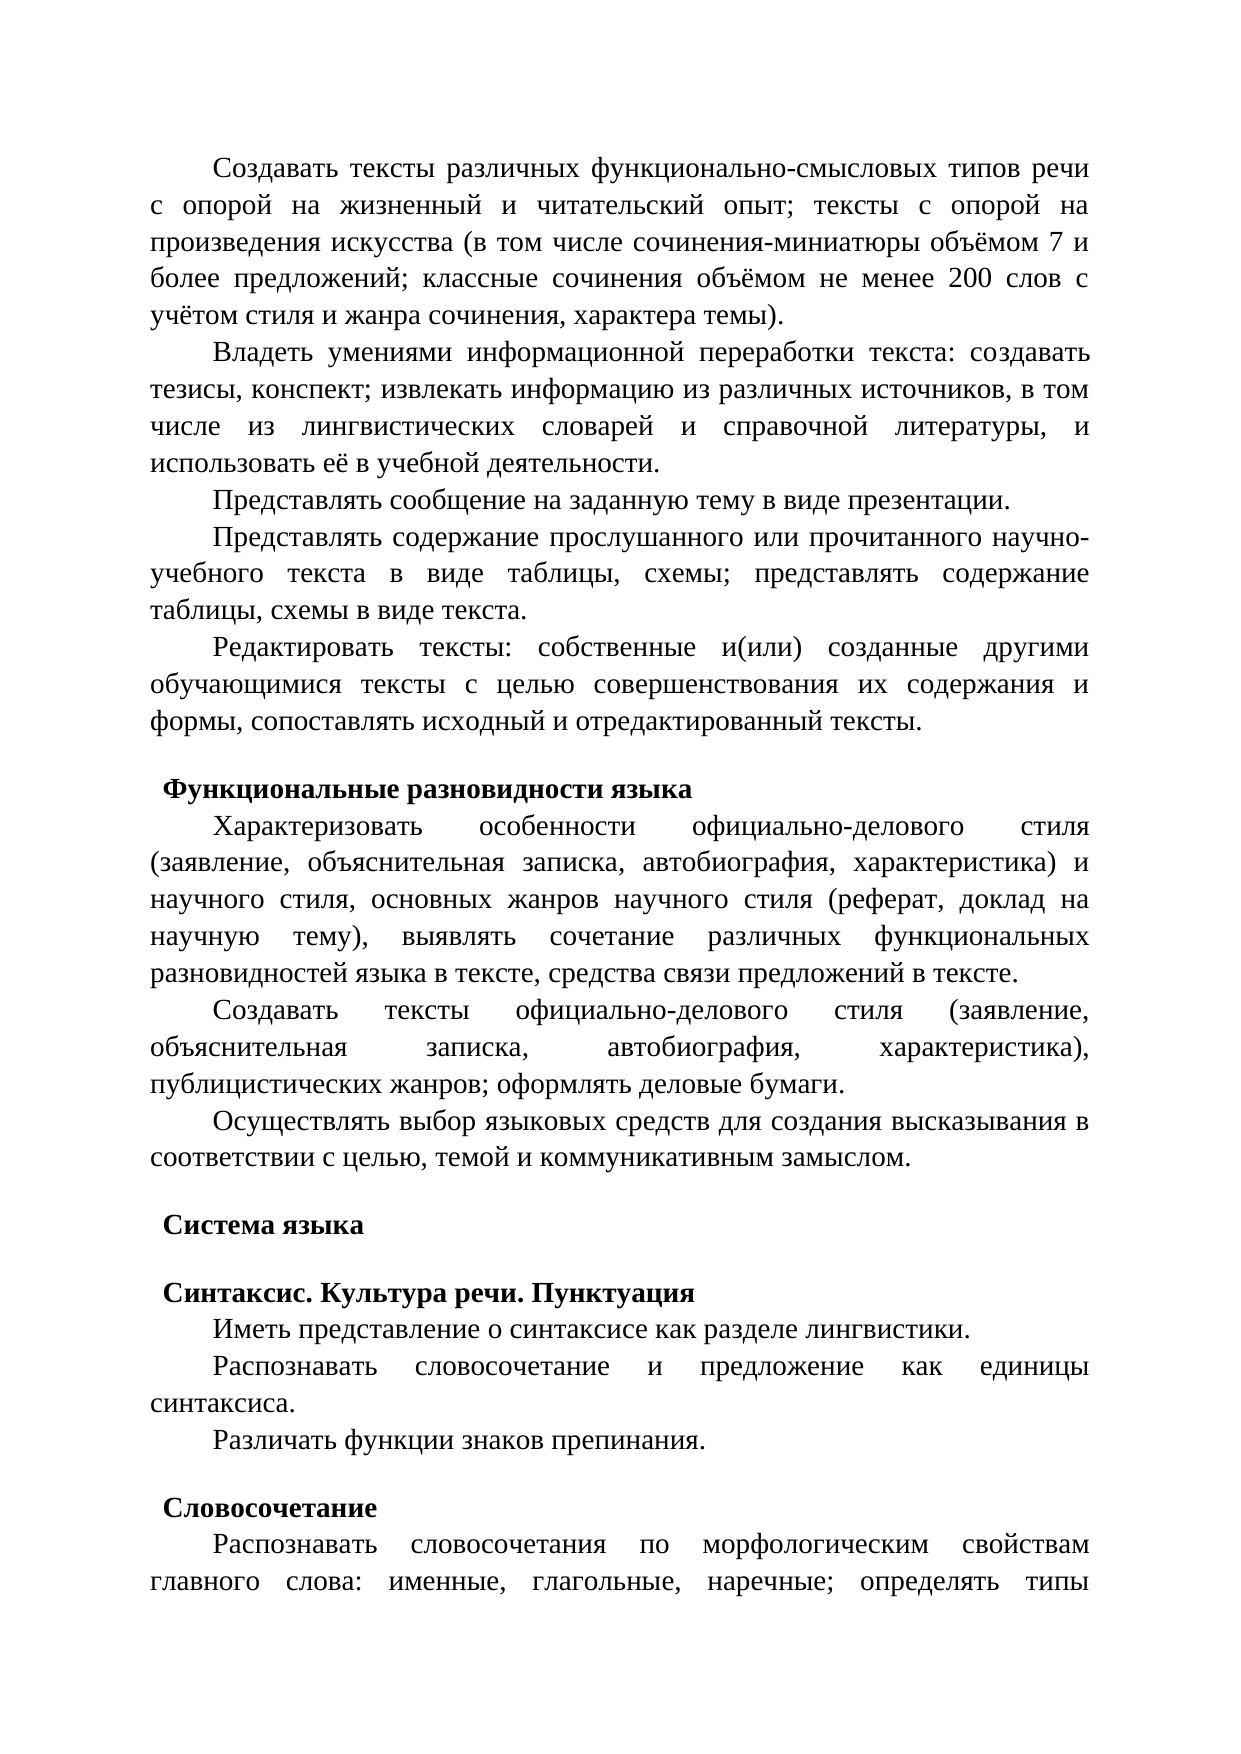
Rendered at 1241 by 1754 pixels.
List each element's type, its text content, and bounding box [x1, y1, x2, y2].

text Система языка [162, 1207, 1090, 1241]
text Cинтаксис. Культура речи. Пунктуация [162, 1275, 1090, 1308]
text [150, 1527, 1090, 1597]
text Владеть умениями информационной переработки текста: со­здавать тезисы, конспект; извлекать информацию из различных источников, в том числе из лингвистических словарей и справочной литературы, и использовать её в учебной деятельности. [150, 334, 1090, 478]
text Иметь представление о синтаксисе как разделе лингвистики. [150, 1312, 1090, 1345]
text Словосочетание [162, 1490, 1090, 1523]
text Характеризовать особенности официально-делового стиля (заявление, объяснительная записка, автобиография, характеристика) и научного стиля, основных жанров научного стиля (реферат, доклад на научную тему), выявлять сочетание различных функциональных разновидностей языка в тексте, средства связи предложений в тексте. [150, 808, 1090, 989]
text Функциональные разновидности языка [162, 771, 1090, 804]
text Осуществлять выбор языковых средств для создания высказывания в соответствии с целью, темой и коммуникативным замыслом. [150, 1103, 1090, 1173]
text Создавать тексты различных функционально-смысловых типов речи с опорой на жизненный и читательский опыт; тексты с опорой на произведения искусства (в том числе сочинения-миниатюры объёмом 7 и более предложений; классные сочинения объёмом не менее 200 слов с учётом стиля и жанра сочинения, характера темы). [150, 150, 1090, 331]
text Представлять содержание прослушанного или прочитанного научно-учебного текста в виде таблицы, схемы; представлять содержание таблицы, схемы в виде текста. [150, 519, 1090, 626]
text Редактировать тексты: собственные и(или) созданные другими обучающимися тексты с целью совершенствования их содержания и формы, сопоставлять исходный и отредактированный тексты. [150, 629, 1090, 737]
text Представлять сообщение на заданную тему в виде презентации. [150, 482, 1090, 515]
text Распознавать словосочетание и предложение как единицы синтаксиса. [150, 1348, 1090, 1419]
text Различать функции знаков препинания. [150, 1422, 1090, 1456]
text Создавать тексты официально-делового стиля (заявление, объяснительная записка, автобиография, характеристика), публицистических жанров; оформлять деловые бумаги. [150, 992, 1090, 1099]
